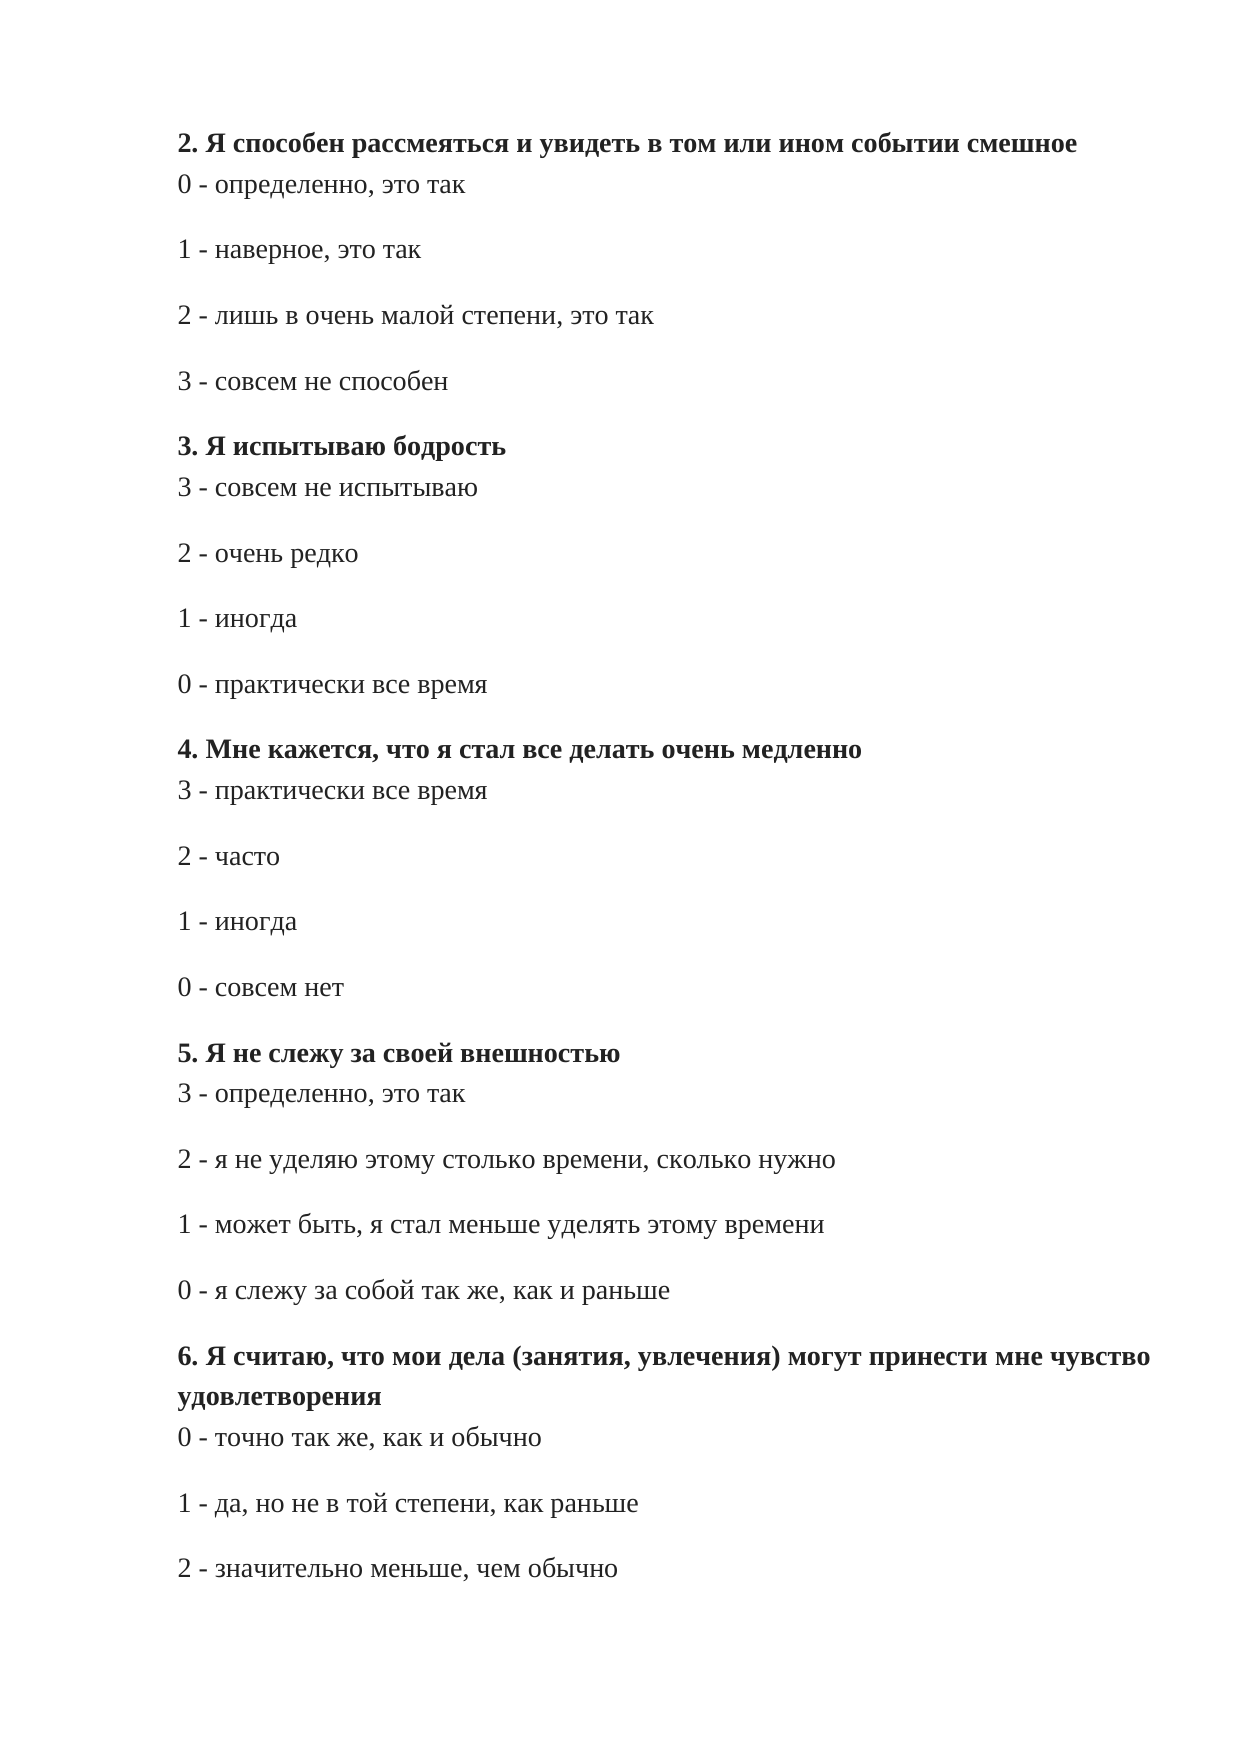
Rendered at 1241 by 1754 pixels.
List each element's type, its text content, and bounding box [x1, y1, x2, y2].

text 5. Я не слежу за своей внешностью [177, 1027, 1152, 1068]
text 1 - иногда [177, 593, 1152, 634]
text 6. Я считаю, что мои дела (занятия, увлечения) могут принести мне чувство удовлетворения [177, 1331, 1152, 1412]
text 3. Я испытываю бодрость [177, 421, 1152, 462]
text 1 - иногда [177, 896, 1152, 937]
text 0 - совсем нет [177, 962, 1152, 1002]
text 1 - да, но не в той степени, как раньше [177, 1477, 1152, 1518]
text 3 - практически все время [177, 765, 1152, 806]
text 1 - наверное, это так [177, 224, 1152, 265]
text 2 - часто [177, 831, 1152, 871]
text 2. Я способен рассмеяться и увидеть в том или ином событии смешное [177, 118, 1152, 159]
text 2 - значительно меньше, чем обычно [177, 1543, 1152, 1584]
text 2 - очень редко [177, 527, 1152, 568]
text 0 - практически все время [177, 659, 1152, 699]
text 2 - лишь в очень малой степени, это так [177, 290, 1152, 331]
text 3 - совсем не способен [177, 356, 1152, 396]
text 2 - я не уделяю этому столько времени, сколько нужно [177, 1134, 1152, 1174]
text 1 - может быть, я стал меньше уделять этому времени [177, 1199, 1152, 1240]
text 3 - определенно, это так [177, 1068, 1152, 1109]
text 4. Мне кажется, что я стал все делать очень медленно [177, 724, 1152, 765]
text 0 - точно так же, как и обычно [177, 1412, 1152, 1452]
text 3 - совсем не испытываю [177, 462, 1152, 502]
text 0 - я слежу за собой так же, как и раньше [177, 1265, 1152, 1306]
text 0 - определенно, это так [177, 159, 1152, 199]
